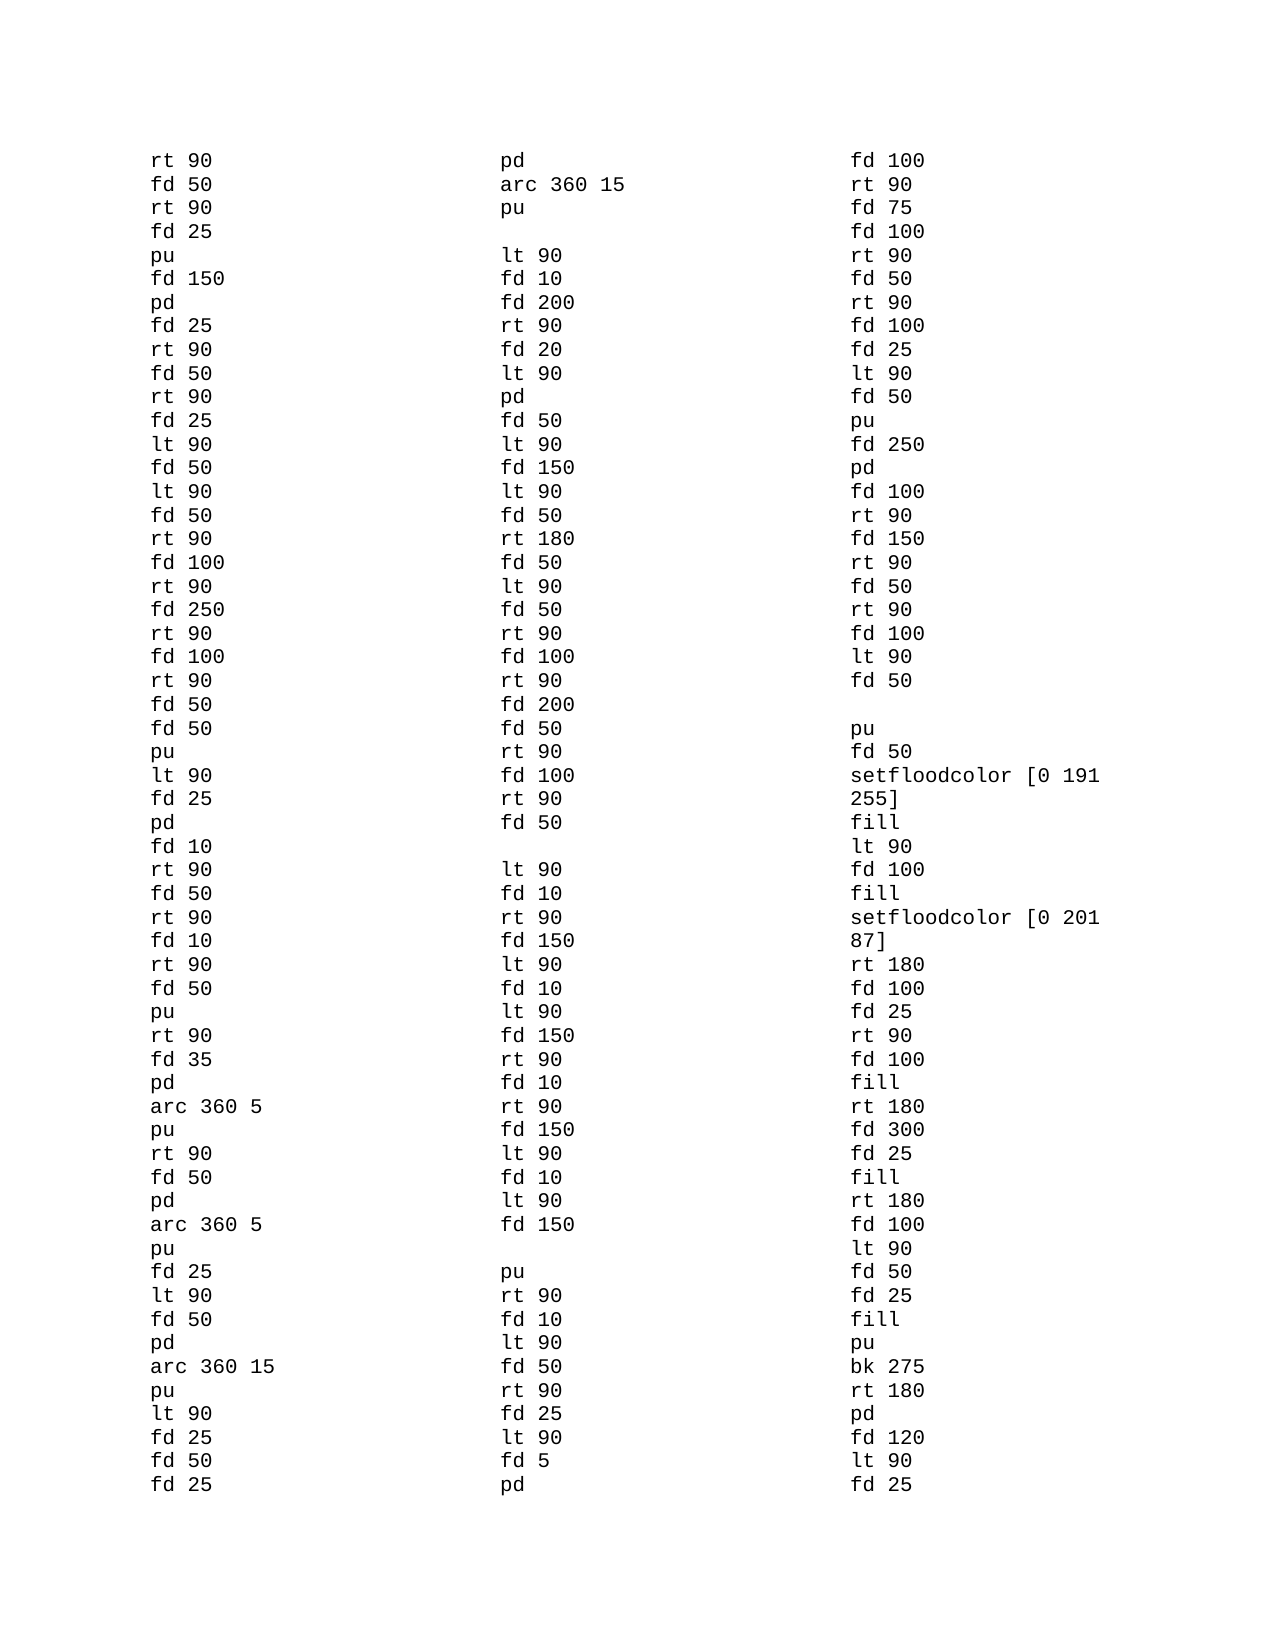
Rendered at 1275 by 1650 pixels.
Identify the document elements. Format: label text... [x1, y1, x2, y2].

text fill [850, 1167, 1125, 1190]
text fd 50 [500, 599, 775, 623]
text fd 25 [150, 1261, 425, 1285]
text setfloodcolor [0 201 87] [850, 907, 1125, 954]
text arc 360 5 [150, 1214, 425, 1238]
text pu [150, 1001, 425, 1025]
text fd 50 [150, 1309, 425, 1332]
text pd [150, 292, 425, 316]
text pu [500, 197, 775, 221]
text rt 90 [850, 292, 1125, 316]
text fd 25 [850, 1474, 1125, 1498]
text fd 100 [850, 859, 1125, 883]
text fd 50 [150, 505, 425, 528]
text rt 180 [500, 528, 775, 552]
text bk 275 [850, 1356, 1125, 1379]
text rt 180 [850, 1379, 1125, 1403]
text lt 90 [500, 481, 775, 505]
text rt 90 [850, 505, 1125, 528]
text pu [150, 741, 425, 765]
text fill [850, 1309, 1125, 1332]
text lt 90 [500, 244, 775, 268]
text pd [500, 1474, 775, 1498]
text fd 150 [500, 1025, 775, 1048]
text fd 50 [150, 883, 425, 907]
text arc 360 15 [500, 174, 775, 197]
text fd 50 [850, 1261, 1125, 1285]
text pu [150, 1119, 425, 1143]
text arc 360 15 [150, 1356, 425, 1379]
text fd 100 [850, 1048, 1125, 1072]
text lt 90 [500, 954, 775, 978]
text fd 10 [150, 836, 425, 859]
text setfloodcolor [0 191 255] [850, 765, 1125, 812]
text fd 150 [850, 528, 1125, 552]
text rt 90 [150, 1025, 425, 1048]
text lt 90 [850, 836, 1125, 859]
text fd 10 [500, 883, 775, 907]
text lt 90 [500, 859, 775, 883]
text fd 25 [500, 1403, 775, 1427]
text rt 90 [500, 741, 775, 765]
text fd 200 [500, 694, 775, 717]
text rt 90 [500, 623, 775, 647]
text fd 25 [150, 1427, 425, 1451]
text fd 50 [500, 410, 775, 434]
text lt 90 [850, 363, 1125, 386]
text fd 150 [150, 268, 425, 292]
text pu [500, 1261, 775, 1285]
text fd 5 [500, 1451, 775, 1474]
text pu [850, 410, 1125, 434]
text fd 25 [150, 788, 425, 812]
text fd 25 [850, 339, 1125, 363]
text lt 90 [850, 647, 1125, 670]
text lt 90 [150, 1403, 425, 1427]
text fill [850, 883, 1125, 907]
text fd 50 [500, 552, 775, 576]
text lt 90 [150, 434, 425, 457]
text rt 90 [150, 1143, 425, 1167]
text lt 90 [500, 363, 775, 386]
text fd 10 [500, 1167, 775, 1190]
text fd 300 [850, 1119, 1125, 1143]
text lt 90 [500, 434, 775, 457]
text rt 90 [850, 552, 1125, 576]
text rt 90 [500, 316, 775, 339]
text fd 100 [500, 765, 775, 788]
text fd 50 [500, 812, 775, 836]
text rt 180 [850, 1096, 1125, 1119]
text fd 50 [850, 268, 1125, 292]
text fd 25 [850, 1285, 1125, 1309]
text fd 10 [500, 1309, 775, 1332]
text rt 90 [850, 599, 1125, 623]
text lt 90 [500, 1001, 775, 1025]
text fd 100 [850, 623, 1125, 647]
text fd 10 [150, 930, 425, 954]
text rt 90 [500, 1379, 775, 1403]
text pd [150, 812, 425, 836]
text rt 90 [500, 670, 775, 694]
text fd 35 [150, 1048, 425, 1072]
text arc 360 5 [150, 1096, 425, 1119]
text pd [850, 457, 1125, 481]
text fd 50 [850, 576, 1125, 599]
text fd 50 [500, 505, 775, 528]
text fd 50 [150, 363, 425, 386]
text fd 100 [850, 1214, 1125, 1238]
text rt 90 [150, 576, 425, 599]
text rt 90 [150, 907, 425, 930]
text fd 150 [500, 930, 775, 954]
text fd 50 [150, 694, 425, 717]
text rt 90 [500, 788, 775, 812]
text fd 150 [500, 457, 775, 481]
text fd 50 [150, 978, 425, 1001]
text fd 25 [150, 1474, 425, 1498]
text rt 90 [150, 386, 425, 410]
text lt 90 [150, 481, 425, 505]
text pd [500, 150, 775, 174]
text lt 90 [500, 1143, 775, 1167]
text fd 100 [850, 481, 1125, 505]
text fd 25 [150, 221, 425, 244]
text rt 90 [500, 1285, 775, 1309]
text fd 50 [150, 174, 425, 197]
text fd 50 [150, 717, 425, 741]
text rt 90 [850, 174, 1125, 197]
text pd [150, 1332, 425, 1356]
text rt 90 [850, 244, 1125, 268]
text rt 90 [150, 859, 425, 883]
text fd 50 [850, 741, 1125, 765]
text fd 100 [500, 647, 775, 670]
text pd [150, 1072, 425, 1096]
text fd 25 [150, 316, 425, 339]
text fd 100 [150, 552, 425, 576]
text fd 100 [850, 221, 1125, 244]
text lt 90 [500, 576, 775, 599]
text fd 100 [850, 150, 1125, 174]
text fd 25 [850, 1001, 1125, 1025]
text pd [500, 386, 775, 410]
text lt 90 [500, 1190, 775, 1214]
text rt 180 [850, 1190, 1125, 1214]
text rt 90 [150, 670, 425, 694]
text fd 200 [500, 292, 775, 316]
text rt 180 [850, 954, 1125, 978]
text fd 100 [150, 647, 425, 670]
text fd 100 [850, 978, 1125, 1001]
text lt 90 [850, 1238, 1125, 1261]
text rt 90 [150, 528, 425, 552]
text rt 90 [150, 954, 425, 978]
text fd 50 [850, 670, 1125, 694]
text rt 90 [850, 1025, 1125, 1048]
text lt 90 [500, 1427, 775, 1451]
text rt 90 [500, 907, 775, 930]
text fd 25 [850, 1143, 1125, 1167]
text pd [150, 1190, 425, 1214]
text lt 90 [850, 1451, 1125, 1474]
text fd 50 [150, 1167, 425, 1190]
text rt 90 [150, 623, 425, 647]
text fd 50 [150, 1451, 425, 1474]
text pu [150, 1238, 425, 1261]
text pu [150, 1379, 425, 1403]
text fill [850, 812, 1125, 836]
text rt 90 [150, 150, 425, 174]
text fd 10 [500, 268, 775, 292]
text pu [850, 1332, 1125, 1356]
text lt 90 [150, 1285, 425, 1309]
text fd 120 [850, 1427, 1125, 1451]
text fd 150 [500, 1214, 775, 1238]
text fd 150 [500, 1119, 775, 1143]
text fd 10 [500, 1072, 775, 1096]
text lt 90 [500, 1332, 775, 1356]
text fd 50 [500, 1356, 775, 1379]
text fd 20 [500, 339, 775, 363]
text fd 100 [850, 316, 1125, 339]
text fd 25 [150, 410, 425, 434]
text fd 50 [500, 717, 775, 741]
text fd 50 [850, 386, 1125, 410]
text pd [850, 1403, 1125, 1427]
text rt 90 [500, 1096, 775, 1119]
text fill [850, 1072, 1125, 1096]
text rt 90 [500, 1048, 775, 1072]
text pu [150, 244, 425, 268]
text fd 10 [500, 978, 775, 1001]
text rt 90 [150, 339, 425, 363]
text fd 250 [850, 434, 1125, 457]
text rt 90 [150, 197, 425, 221]
text pu [850, 717, 1125, 741]
text fd 50 [150, 457, 425, 481]
text fd 75 [850, 197, 1125, 221]
text lt 90 [150, 765, 425, 788]
text fd 250 [150, 599, 425, 623]
